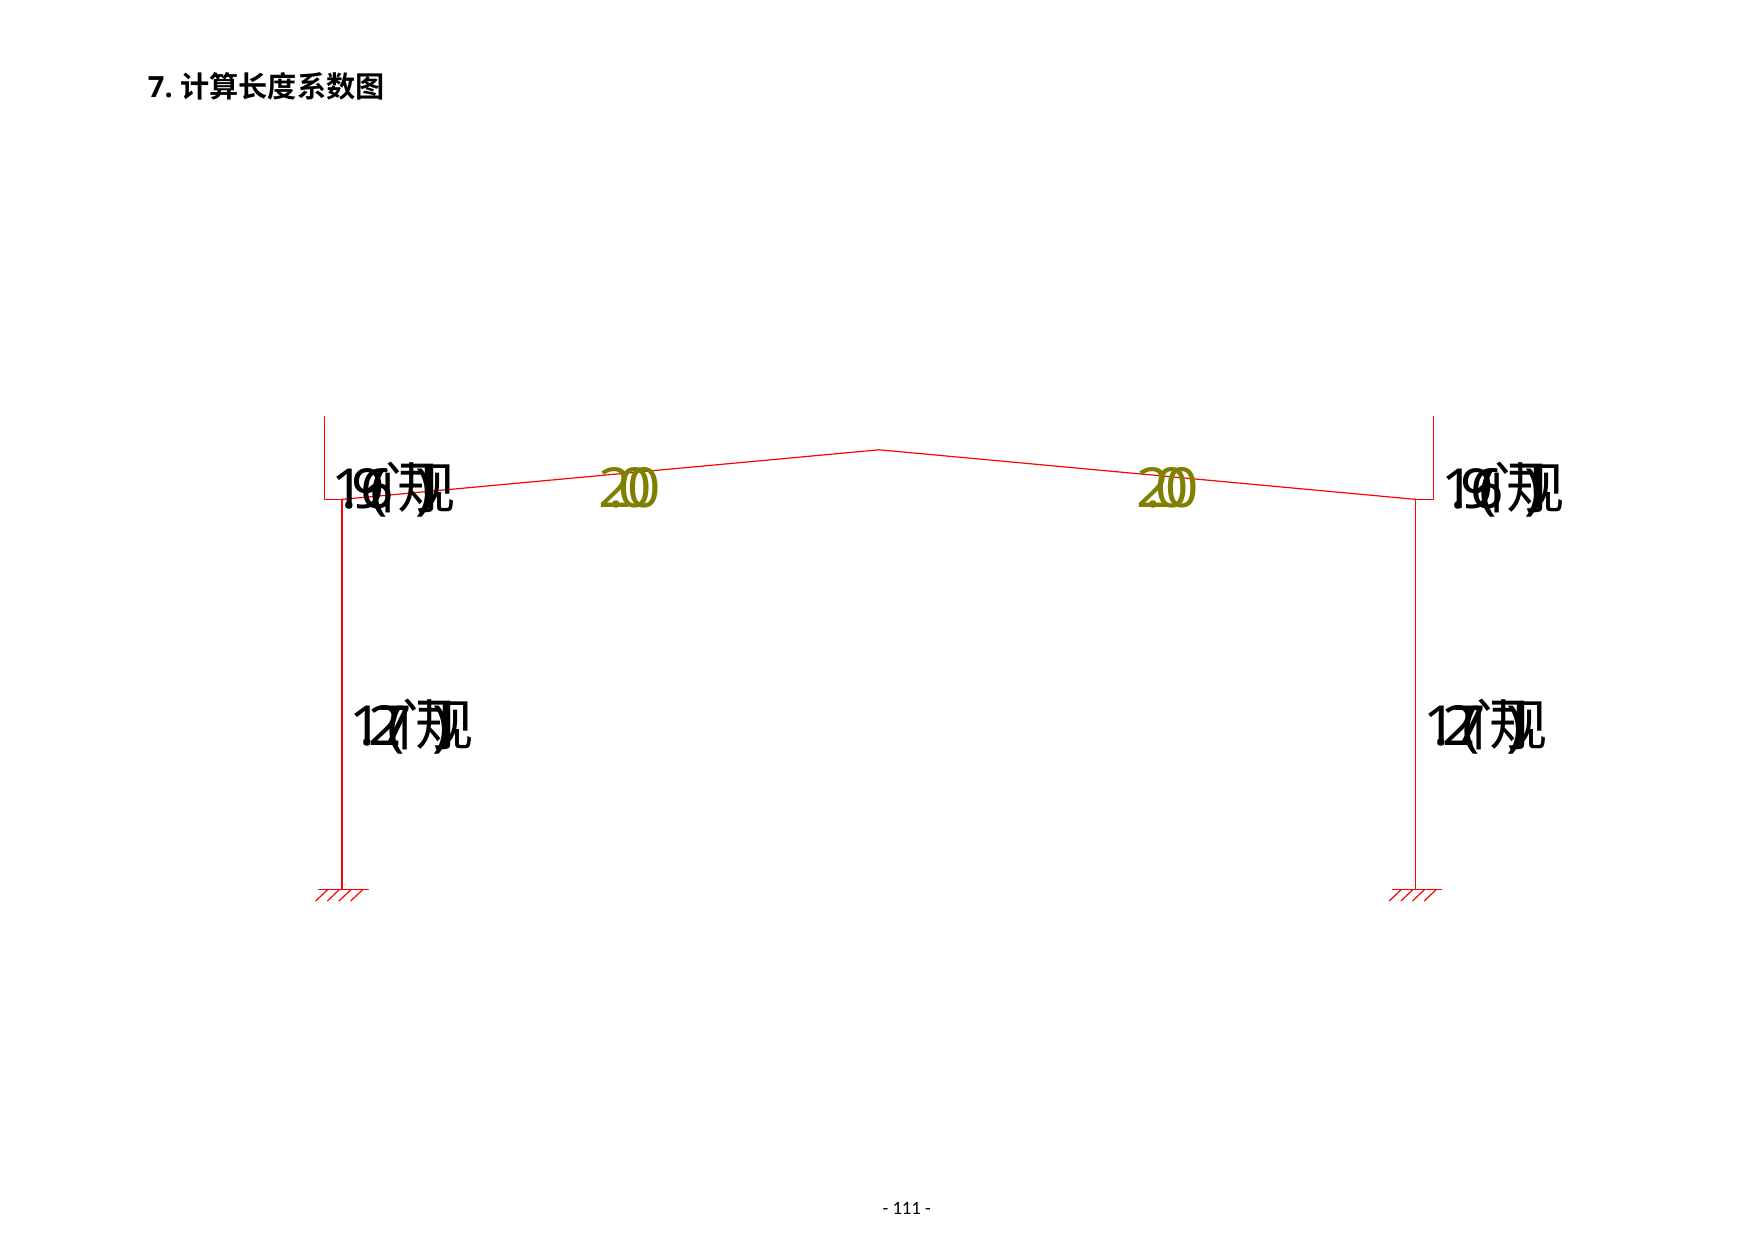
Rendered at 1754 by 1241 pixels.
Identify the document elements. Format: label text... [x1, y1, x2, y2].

subtitle 7. 计算长度系数图 [148, 61, 1665, 108]
